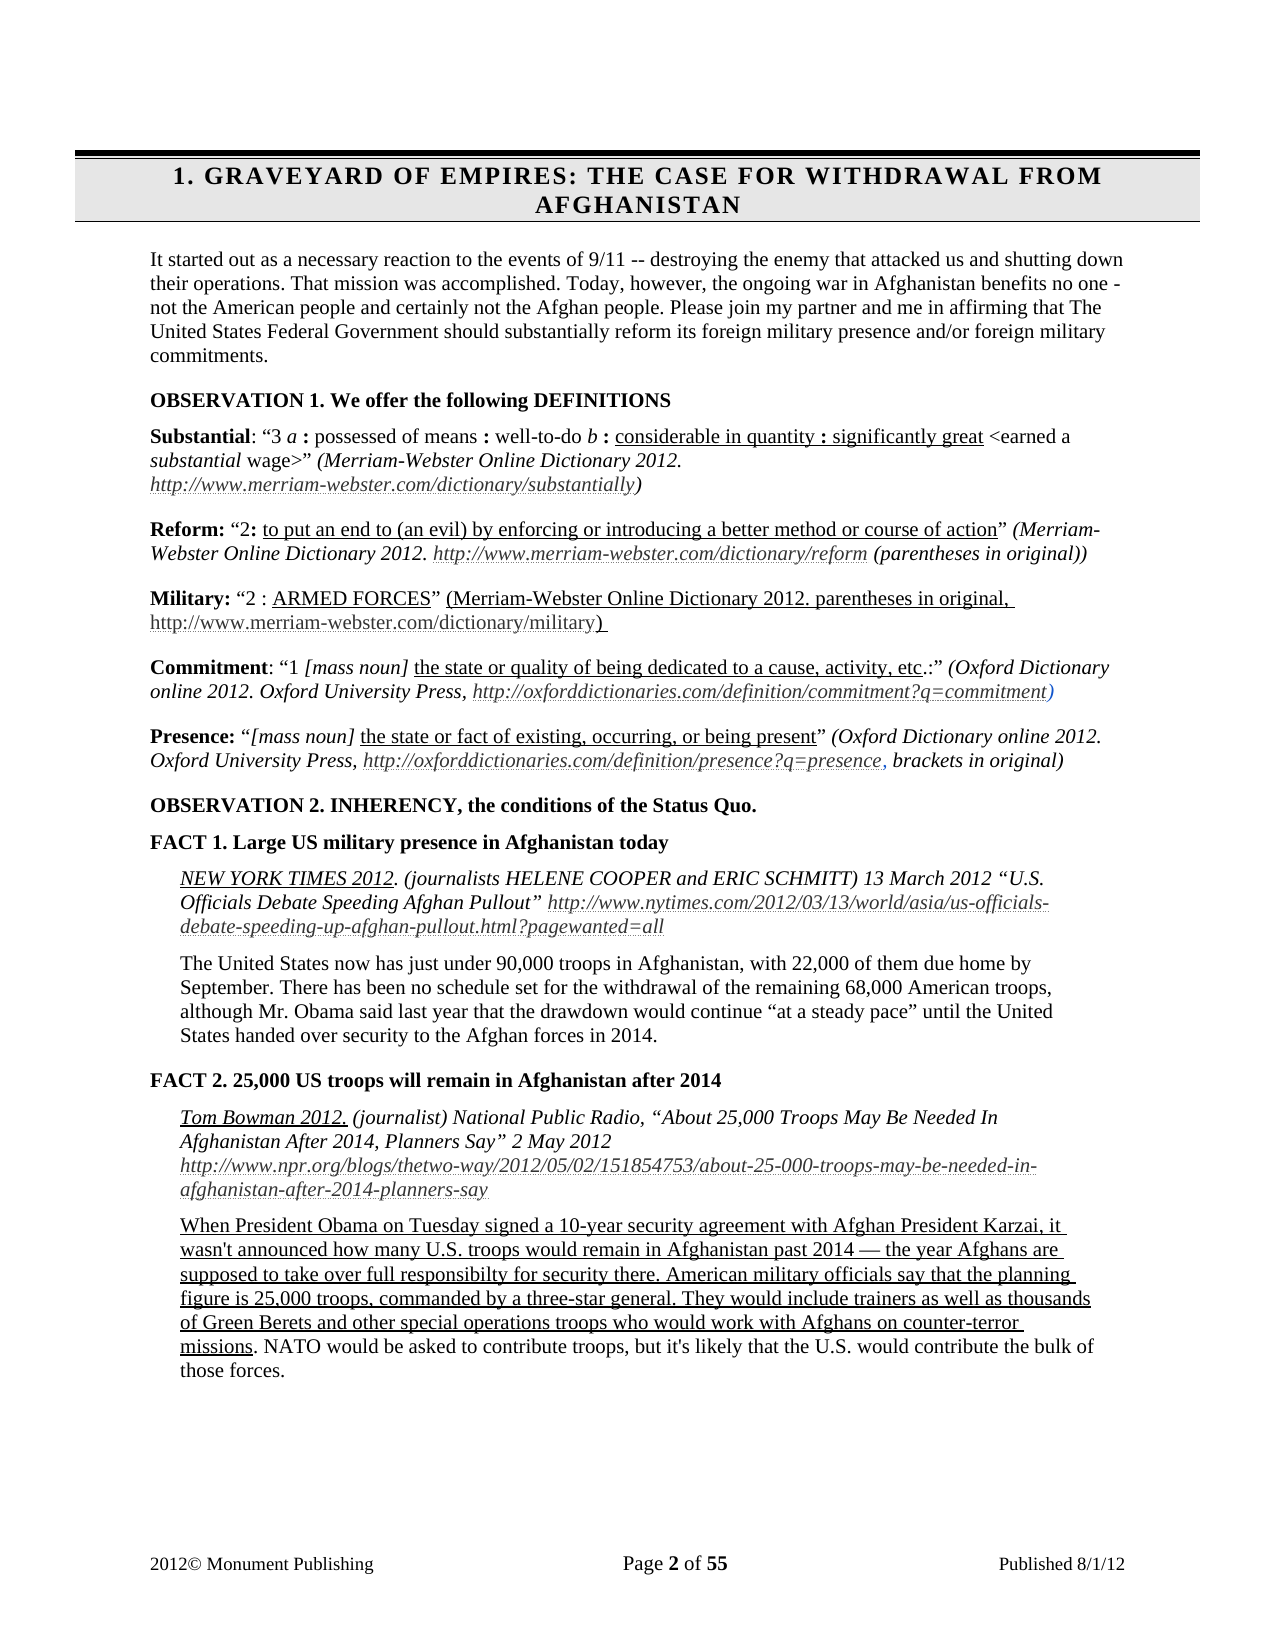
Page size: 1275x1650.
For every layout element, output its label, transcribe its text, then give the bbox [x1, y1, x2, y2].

text FACT 2. 25,000 US troops will remain in Afghanistan after 2014 [150, 1068, 1125, 1092]
text The United States now has just under 90,000 troops in Afghanistan, with 22,000 of them due home by September. There has been no schedule set for the withdrawal of the remaining 68,000 American troops, although Mr. Obama said last year that the drawdown would continue “at a steady pace” until the United States handed over security to the Afghan forces in 2014. [180, 951, 1095, 1047]
text Tom Bowman 2012. (journalist) National Public Radio, “About 25,000 Troops May Be Needed In Afghanistan After 2014, Planners Say” 2 May 2012 http://www.npr.org/blogs/thetwo-way/2012/05/02/151854753/about-25-000-troops-may-be-needed-in-afghanistan-after-2014-planners-say [180, 1104, 1095, 1201]
text Reform: “2: to put an end to (an evil) by enforcing or introducing a better method or course of action” (Merriam-Webster Online Dictionary 2012. http://www.merriam-webster.com/dictionary/reform (parentheses in original)) [150, 517, 1125, 565]
text OBSERVATION 1. We offer the following DEFINITIONS [150, 388, 1125, 412]
text When President Obama on Tuesday signed a 10-year security agreement with Afghan President Karzai, it wasn't announced how many U.S. troops would remain in Afghanistan past 2014 — the year Afghans are supposed to take over full responsibilty for security there. American military officials say that the planning figure is 25,000 troops, commanded by a three-star general. They would include trainers as well as thousands of Green Berets and other special operations troops who would work with Afghans on counter-terror missions. NATO would be asked to contribute troops, but it's likely that the U.S. would contribute the bulk of those forces. [180, 1213, 1095, 1382]
text Presence: “[mass noun] the state or fact of existing, occurring, or being present” (Oxford Dictionary online 2012. Oxford University Press, http://oxforddictionaries.com/definition/presence?q=presence, brackets in original) [150, 724, 1125, 772]
text FACT 1. Large US military presence in Afghanistan today [150, 830, 1125, 854]
text Substantial: “3 a : possessed of means : well-to-do b : considerable in quantity : significantly great <earned a substantial wage>” (Merriam-Webster Online Dictionary 2012. http://www.merriam-webster.com/dictionary/substantially) [150, 424, 1125, 496]
text It started out as a necessary reaction to the events of 9/11 -- destroying the enemy that attacked us and shutting down their operations. That mission was accomplished. Today, however, the ongoing war in Afghanistan benefits no one - not the American people and certainly not the Afghan people. Please join my partner and me in affirming that The United States Federal Government should substantially reform its foreign military presence and/or foreign military commitments. [150, 247, 1125, 367]
text Commitment: “1 [mass noun] the state or quality of being dedicated to a cause, activity, etc.:” (Oxford Dictionary online 2012. Oxford University Press, http://oxforddictionaries.com/definition/commitment?q=commitment) [150, 655, 1125, 703]
text NEW YORK TIMES 2012. (journalists HELENE COOPER and ERIC SCHMITT) 13 March 2012 “U.S. Officials Debate Speeding Afghan Pullout” http://www.nytimes.com/2012/03/13/world/asia/us-officials-debate-speeding-up-afghan-pullout.html?pagewanted=all [180, 866, 1095, 938]
text Military: “2 : ARMED FORCES” (Merriam-Webster Online Dictionary 2012. parentheses in original, http://www.merriam-webster.com/dictionary/military) [150, 586, 1125, 634]
text OBSERVATION 2. INHERENCY, the conditions of the Status Quo. [150, 793, 1125, 817]
subtitle 1. GRAVEYARD OF EMPIRES: THE CASE FOR WITHDRAWAL FROM AFGHANISTAN [75, 159, 1200, 221]
